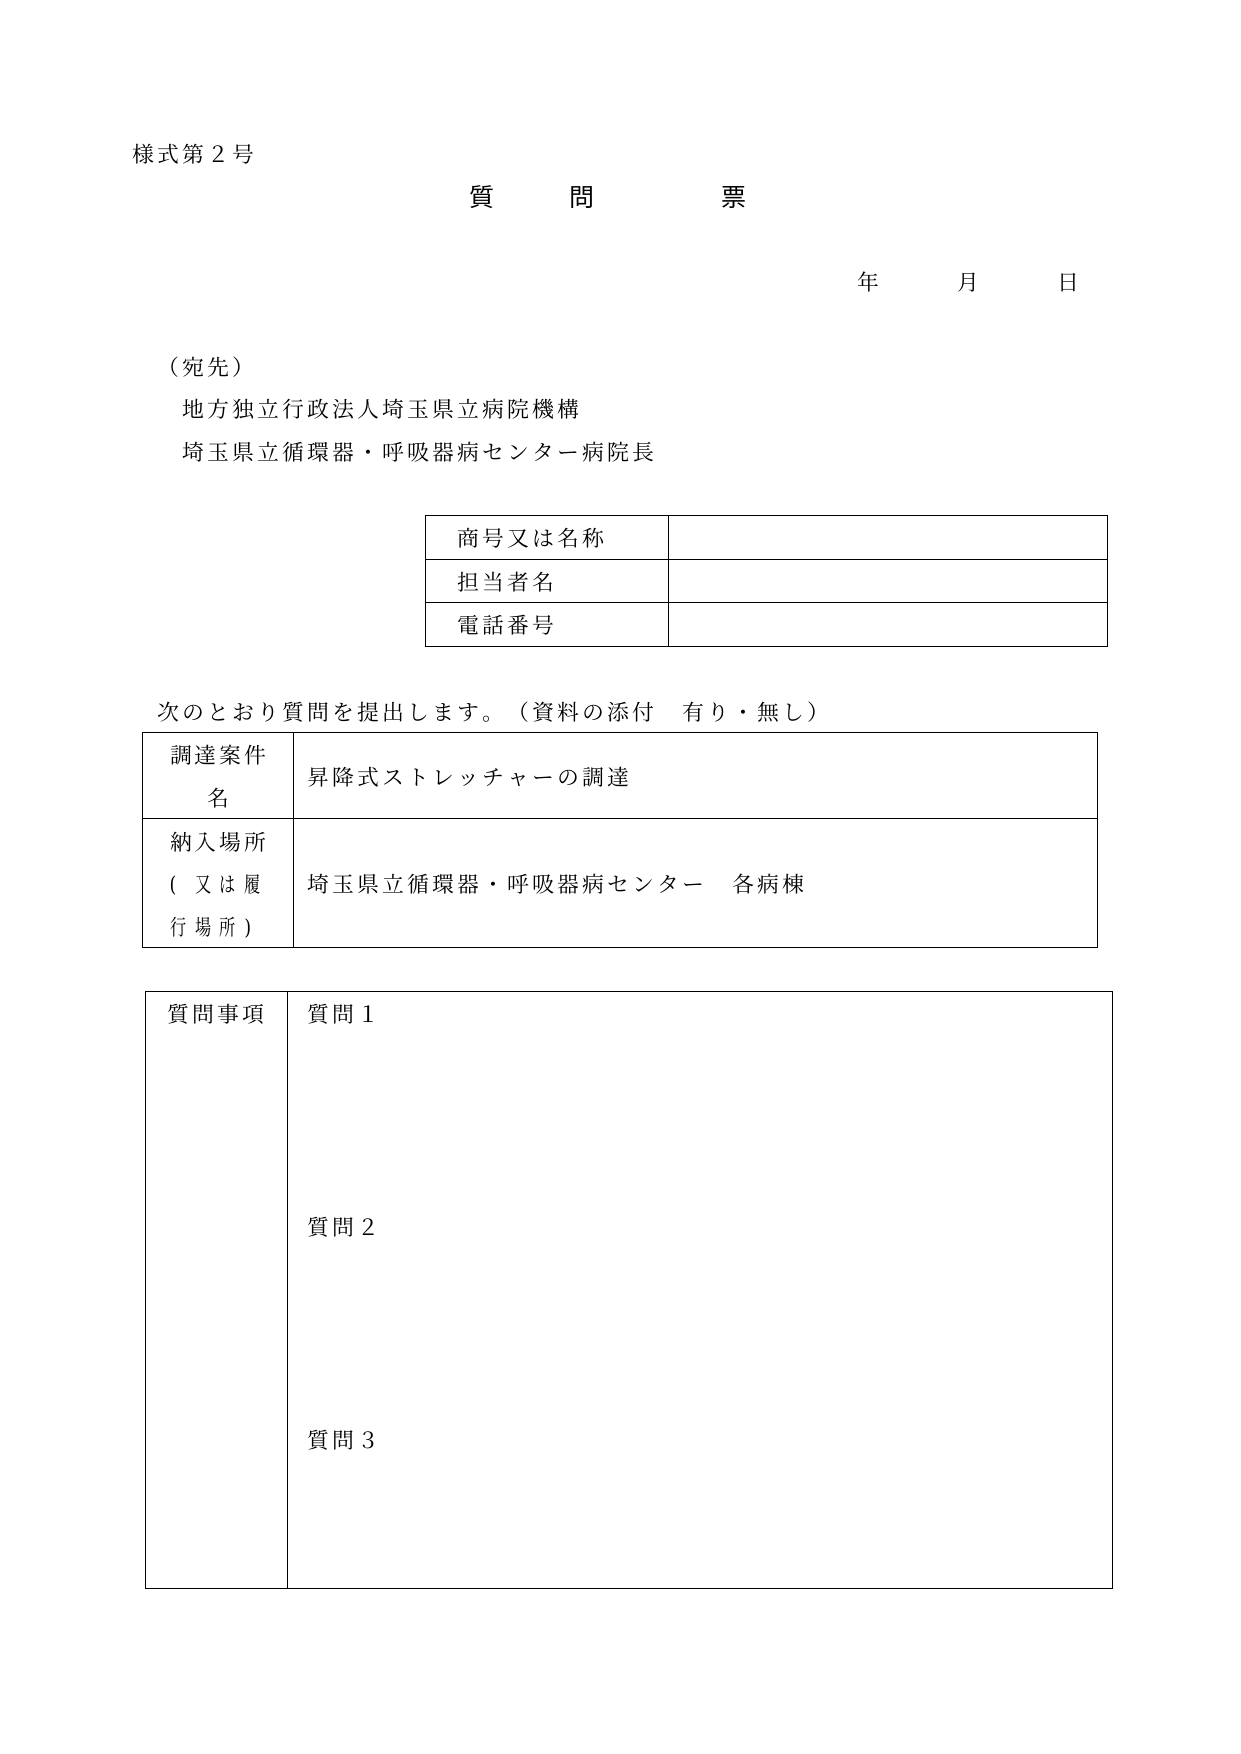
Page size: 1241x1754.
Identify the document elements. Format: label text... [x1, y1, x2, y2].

table_cell 埼玉県立循環器・呼吸器病センター 各病棟 [294, 819, 1097, 947]
table_header 商号又は名称 [426, 516, 668, 558]
table_header 昇降式ストレッチャーの調達 [294, 733, 1097, 818]
table_header [669, 516, 1107, 558]
text 次のとおり質問を提出します。（資料の添付 有り・無し） [133, 689, 1108, 732]
table_cell [669, 560, 1107, 602]
table_header 調達案件名 [143, 733, 293, 818]
text 質問票 [133, 174, 1108, 217]
text 地方独立行政法人埼玉県立病院機構 [133, 387, 1108, 429]
table_cell 担当者名 [426, 560, 668, 602]
table_cell 納入場所 (又は履行場所) [143, 819, 293, 947]
text 埼玉県立循環器・呼吸器病センター病院長 [133, 429, 1108, 472]
text 様式第２号 [133, 131, 1108, 174]
table_header 質問事項 [146, 992, 287, 1588]
table_cell [669, 603, 1107, 646]
table_header 質問１ 質問２ 質問３ [288, 992, 1112, 1588]
text 年 月 日 [133, 259, 1082, 302]
text （宛先） [133, 344, 1108, 387]
table_cell 電話番号 [426, 603, 668, 646]
